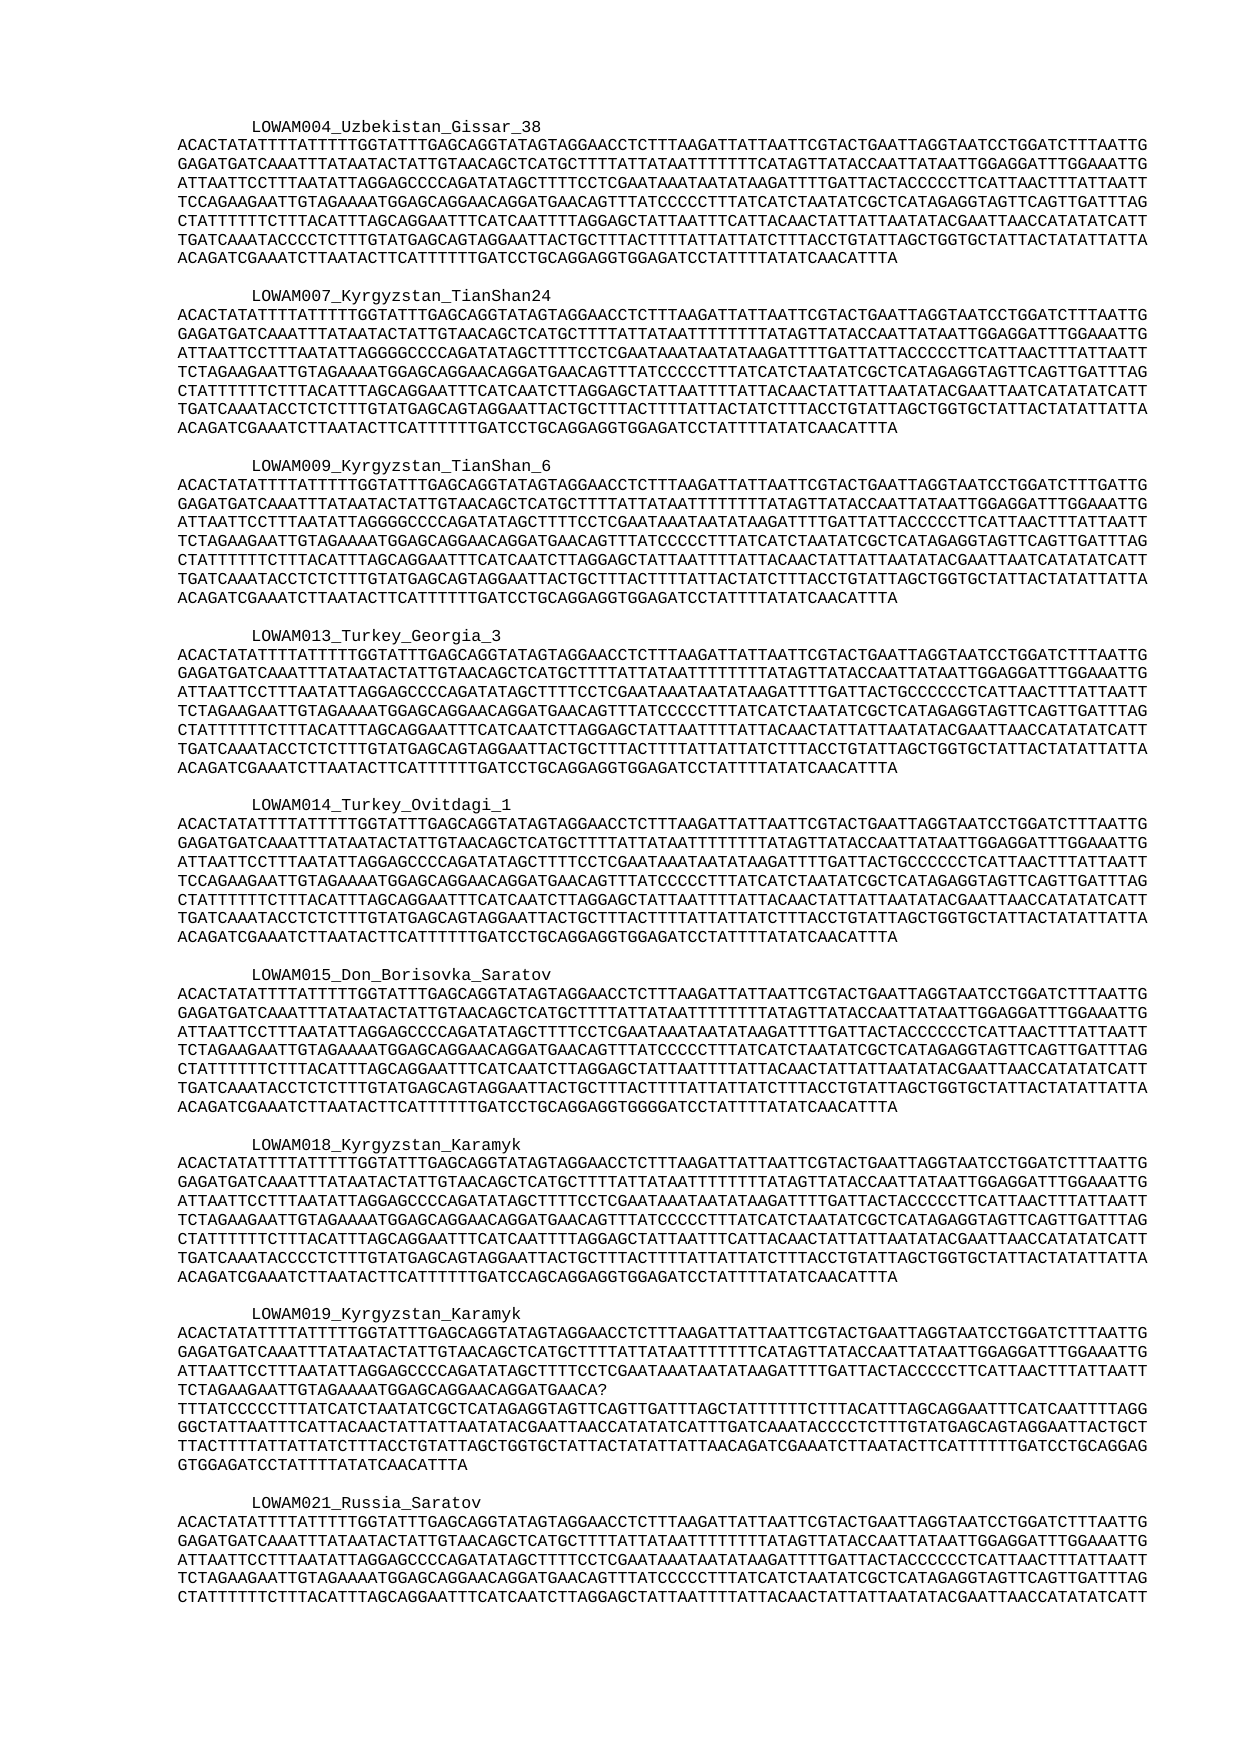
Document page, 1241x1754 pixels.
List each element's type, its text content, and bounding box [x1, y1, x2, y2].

text LOWAM007_Kyrgyzstan_TianShan24 ACACTATATTTTATTTTTGGTATTTGAGCAGGTATAGTAGGAACCTCTTTAAGATTATTAATTCGTACTGAATTAGGTAATCCTGGATCTTTAATTGGAGATGATCAAATTTATAATACTATTGTAACAGCTCATGCTTTTATTATAATTTTTTTTATAGTTATACCAATTATAATTGGAGGATTTGGAAATTGATTAATTCCTTTAATATTAGGGGCCCCAGATATAGCTTTTCCTCGAATAAATAATATAAGATTTTGATTATTACCCCCTTCATTAACTTTATTAATTTCTAGAAGAATTGTAGAAAATGGAGCAGGAACAGGATGAACAGTTTATCCCCCTTTATCATCTAATATCGCTCATAGAGGTAGTTCAGTTGATTTAGCTATTTTTTCTTTACATTTAGCAGGAATTTCATCAATCTTAGGAGCTATTAATTTTATTACAACTATTATTAATATACGAATTAATCATATATCATTTGATCAAATACCTCTCTTTGTATGAGCAGTAGGAATTACTGCTTTACTTTTATTACTATCTTTACCTGTATTAGCTGGTGCTATTACTATATTATTAACAGATCGAAATCTTAATACTTCATTTTTTGATCCTGCAGGAGGTGGAGATCCTATTTTATATCAACATTTA [177, 288, 1152, 439]
text LOWAM009_Kyrgyzstan_TianShan_6 ACACTATATTTTATTTTTGGTATTTGAGCAGGTATAGTAGGAACCTCTTTAAGATTATTAATTCGTACTGAATTAGGTAATCCTGGATCTTTGATTGGAGATGATCAAATTTATAATACTATTGTAACAGCTCATGCTTTTATTATAATTTTTTTTATAGTTATACCAATTATAATTGGAGGATTTGGAAATTGATTAATTCCTTTAATATTAGGGGCCCCAGATATAGCTTTTCCTCGAATAAATAATATAAGATTTTGATTATTACCCCCTTCATTAACTTTATTAATTTCTAGAAGAATTGTAGAAAATGGAGCAGGAACAGGATGAACAGTTTATCCCCCTTTATCATCTAATATCGCTCATAGAGGTAGTTCAGTTGATTTAGCTATTTTTTCTTTACATTTAGCAGGAATTTCATCAATCTTAGGAGCTATTAATTTTATTACAACTATTATTAATATACGAATTAATCATATATCATTTGATCAAATACCTCTCTTTGTATGAGCAGTAGGAATTACTGCTTTACTTTTATTACTATCTTTACCTGTATTAGCTGGTGCTATTACTATATTATTAACAGATCGAAATCTTAATACTTCATTTTTTGATCCTGCAGGAGGTGGAGATCCTATTTTATATCAACATTTA [177, 457, 1152, 608]
text LOWAM018_Kyrgyzstan_Karamyk ACACTATATTTTATTTTTGGTATTTGAGCAGGTATAGTAGGAACCTCTTTAAGATTATTAATTCGTACTGAATTAGGTAATCCTGGATCTTTAATTGGAGATGATCAAATTTATAATACTATTGTAACAGCTCATGCTTTTATTATAATTTTTTTTATAGTTATACCAATTATAATTGGAGGATTTGGAAATTGATTAATTCCTTTAATATTAGGAGCCCCAGATATAGCTTTTCCTCGAATAAATAATATAAGATTTTGATTACTACCCCCTTCATTAACTTTATTAATTTCTAGAAGAATTGTAGAAAATGGAGCAGGAACAGGATGAACAGTTTATCCCCCTTTATCATCTAATATCGCTCATAGAGGTAGTTCAGTTGATTTAGCTATTTTTTCTTTACATTTAGCAGGAATTTCATCAATTTTAGGAGCTATTAATTTCATTACAACTATTATTAATATACGAATTAACCATATATCATTTGATCAAATACCCCTCTTTGTATGAGCAGTAGGAATTACTGCTTTACTTTTATTATTATCTTTACCTGTATTAGCTGGTGCTATTACTATATTATTAACAGATCGAAATCTTAATACTTCATTTTTTGATCCAGCAGGAGGTGGAGATCCTATTTTATATCAACATTTA [177, 1136, 1152, 1287]
text LOWAM013_Turkey_Georgia_3 ACACTATATTTTATTTTTGGTATTTGAGCAGGTATAGTAGGAACCTCTTTAAGATTATTAATTCGTACTGAATTAGGTAATCCTGGATCTTTAATTGGAGATGATCAAATTTATAATACTATTGTAACAGCTCATGCTTTTATTATAATTTTTTTTATAGTTATACCAATTATAATTGGAGGATTTGGAAATTGATTAATTCCTTTAATATTAGGAGCCCCAGATATAGCTTTTCCTCGAATAAATAATATAAGATTTTGATTACTGCCCCCCTCATTAACTTTATTAATTTCTAGAAGAATTGTAGAAAATGGAGCAGGAACAGGATGAACAGTTTATCCCCCTTTATCATCTAATATCGCTCATAGAGGTAGTTCAGTTGATTTAGCTATTTTTTCTTTACATTTAGCAGGAATTTCATCAATCTTAGGAGCTATTAATTTTATTACAACTATTATTAATATACGAATTAACCATATATCATTTGATCAAATACCTCTCTTTGTATGAGCAGTAGGAATTACTGCTTTACTTTTATTATTATCTTTACCTGTATTAGCTGGTGCTATTACTATATTATTAACAGATCGAAATCTTAATACTTCATTTTTTGATCCTGCAGGAGGTGGAGATCCTATTTTATATCAACATTTA [177, 627, 1152, 778]
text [177, 1494, 1152, 1608]
text LOWAM004_Uzbekistan_Gissar_38 ACACTATATTTTATTTTTGGTATTTGAGCAGGTATAGTAGGAACCTCTTTAAGATTATTAATTCGTACTGAATTAGGTAATCCTGGATCTTTAATTGGAGATGATCAAATTTATAATACTATTGTAACAGCTCATGCTTTTATTATAATTTTTTTCATAGTTATACCAATTATAATTGGAGGATTTGGAAATTGATTAATTCCTTTAATATTAGGAGCCCCAGATATAGCTTTTCCTCGAATAAATAATATAAGATTTTGATTACTACCCCCTTCATTAACTTTATTAATTTCCAGAAGAATTGTAGAAAATGGAGCAGGAACAGGATGAACAGTTTATCCCCCTTTATCATCTAATATCGCTCATAGAGGTAGTTCAGTTGATTTAGCTATTTTTTCTTTACATTTAGCAGGAATTTCATCAATTTTAGGAGCTATTAATTTCATTACAACTATTATTAATATACGAATTAACCATATATCATTTGATCAAATACCCCTCTTTGTATGAGCAGTAGGAATTACTGCTTTACTTTTATTATTATCTTTACCTGTATTAGCTGGTGCTATTACTATATTATTAACAGATCGAAATCTTAATACTTCATTTTTTGATCCTGCAGGAGGTGGAGATCCTATTTTATATCAACATTTA [177, 118, 1152, 269]
text LOWAM014_Turkey_Ovitdagi_1 ACACTATATTTTATTTTTGGTATTTGAGCAGGTATAGTAGGAACCTCTTTAAGATTATTAATTCGTACTGAATTAGGTAATCCTGGATCTTTAATTGGAGATGATCAAATTTATAATACTATTGTAACAGCTCATGCTTTTATTATAATTTTTTTTATAGTTATACCAATTATAATTGGAGGATTTGGAAATTGATTAATTCCTTTAATATTAGGAGCCCCAGATATAGCTTTTCCTCGAATAAATAATATAAGATTTTGATTACTGCCCCCCTCATTAACTTTATTAATTTCCAGAAGAATTGTAGAAAATGGAGCAGGAACAGGATGAACAGTTTATCCCCCTTTATCATCTAATATCGCTCATAGAGGTAGTTCAGTTGATTTAGCTATTTTTTCTTTACATTTAGCAGGAATTTCATCAATCTTAGGAGCTATTAATTTTATTACAACTATTATTAATATACGAATTAACCATATATCATTTGATCAAATACCTCTCTTTGTATGAGCAGTAGGAATTACTGCTTTACTTTTATTATTATCTTTACCTGTATTAGCTGGTGCTATTACTATATTATTAACAGATCGAAATCTTAATACTTCATTTTTTGATCCTGCAGGAGGTGGAGATCCTATTTTATATCAACATTTA [177, 797, 1152, 948]
text LOWAM015_Don_Borisovka_Saratov ACACTATATTTTATTTTTGGTATTTGAGCAGGTATAGTAGGAACCTCTTTAAGATTATTAATTCGTACTGAATTAGGTAATCCTGGATCTTTAATTGGAGATGATCAAATTTATAATACTATTGTAACAGCTCATGCTTTTATTATAATTTTTTTTATAGTTATACCAATTATAATTGGAGGATTTGGAAATTGATTAATTCCTTTAATATTAGGAGCCCCAGATATAGCTTTTCCTCGAATAAATAATATAAGATTTTGATTACTACCCCCCTCATTAACTTTATTAATTTCTAGAAGAATTGTAGAAAATGGAGCAGGAACAGGATGAACAGTTTATCCCCCTTTATCATCTAATATCGCTCATAGAGGTAGTTCAGTTGATTTAGCTATTTTTTCTTTACATTTAGCAGGAATTTCATCAATCTTAGGAGCTATTAATTTTATTACAACTATTATTAATATACGAATTAACCATATATCATTTGATCAAATACCTCTCTTTGTATGAGCAGTAGGAATTACTGCTTTACTTTTATTATTATCTTTACCTGTATTAGCTGGTGCTATTACTATATTATTAACAGATCGAAATCTTAATACTTCATTTTTTGATCCTGCAGGAGGTGGGGATCCTATTTTATATCAACATTTA [177, 967, 1152, 1117]
text LOWAM019_Kyrgyzstan_Karamyk ACACTATATTTTATTTTTGGTATTTGAGCAGGTATAGTAGGAACCTCTTTAAGATTATTAATTCGTACTGAATTAGGTAATCCTGGATCTTTAATTGGAGATGATCAAATTTATAATACTATTGTAACAGCTCATGCTTTTATTATAATTTTTTTCATAGTTATACCAATTATAATTGGAGGATTTGGAAATTGATTAATTCCTTTAATATTAGGAGCCCCAGATATAGCTTTTCCTCGAATAAATAATATAAGATTTTGATTACTACCCCCTTCATTAACTTTATTAATTTCTAGAAGAATTGTAGAAAATGGAGCAGGAACAGGATGAACA?TTTATCCCCCTTTATCATCTAATATCGCTCATAGAGGTAGTTCAGTTGATTTAGCTATTTTTTCTTTACATTTAGCAGGAATTTCATCAATTTTAGGGGCTATTAATTTCATTACAACTATTATTAATATACGAATTAACCATATATCATTTGATCAAATACCCCTCTTTGTATGAGCAGTAGGAATTACTGCTTTACTTTTATTATTATCTTTACCTGTATTAGCTGGTGCTATTACTATATTATTAACAGATCGAAATCTTAATACTTCATTTTTTGATCCTGCAGGAGGTGGAGATCCTATTTTATATCAACATTTA [177, 1306, 1152, 1476]
